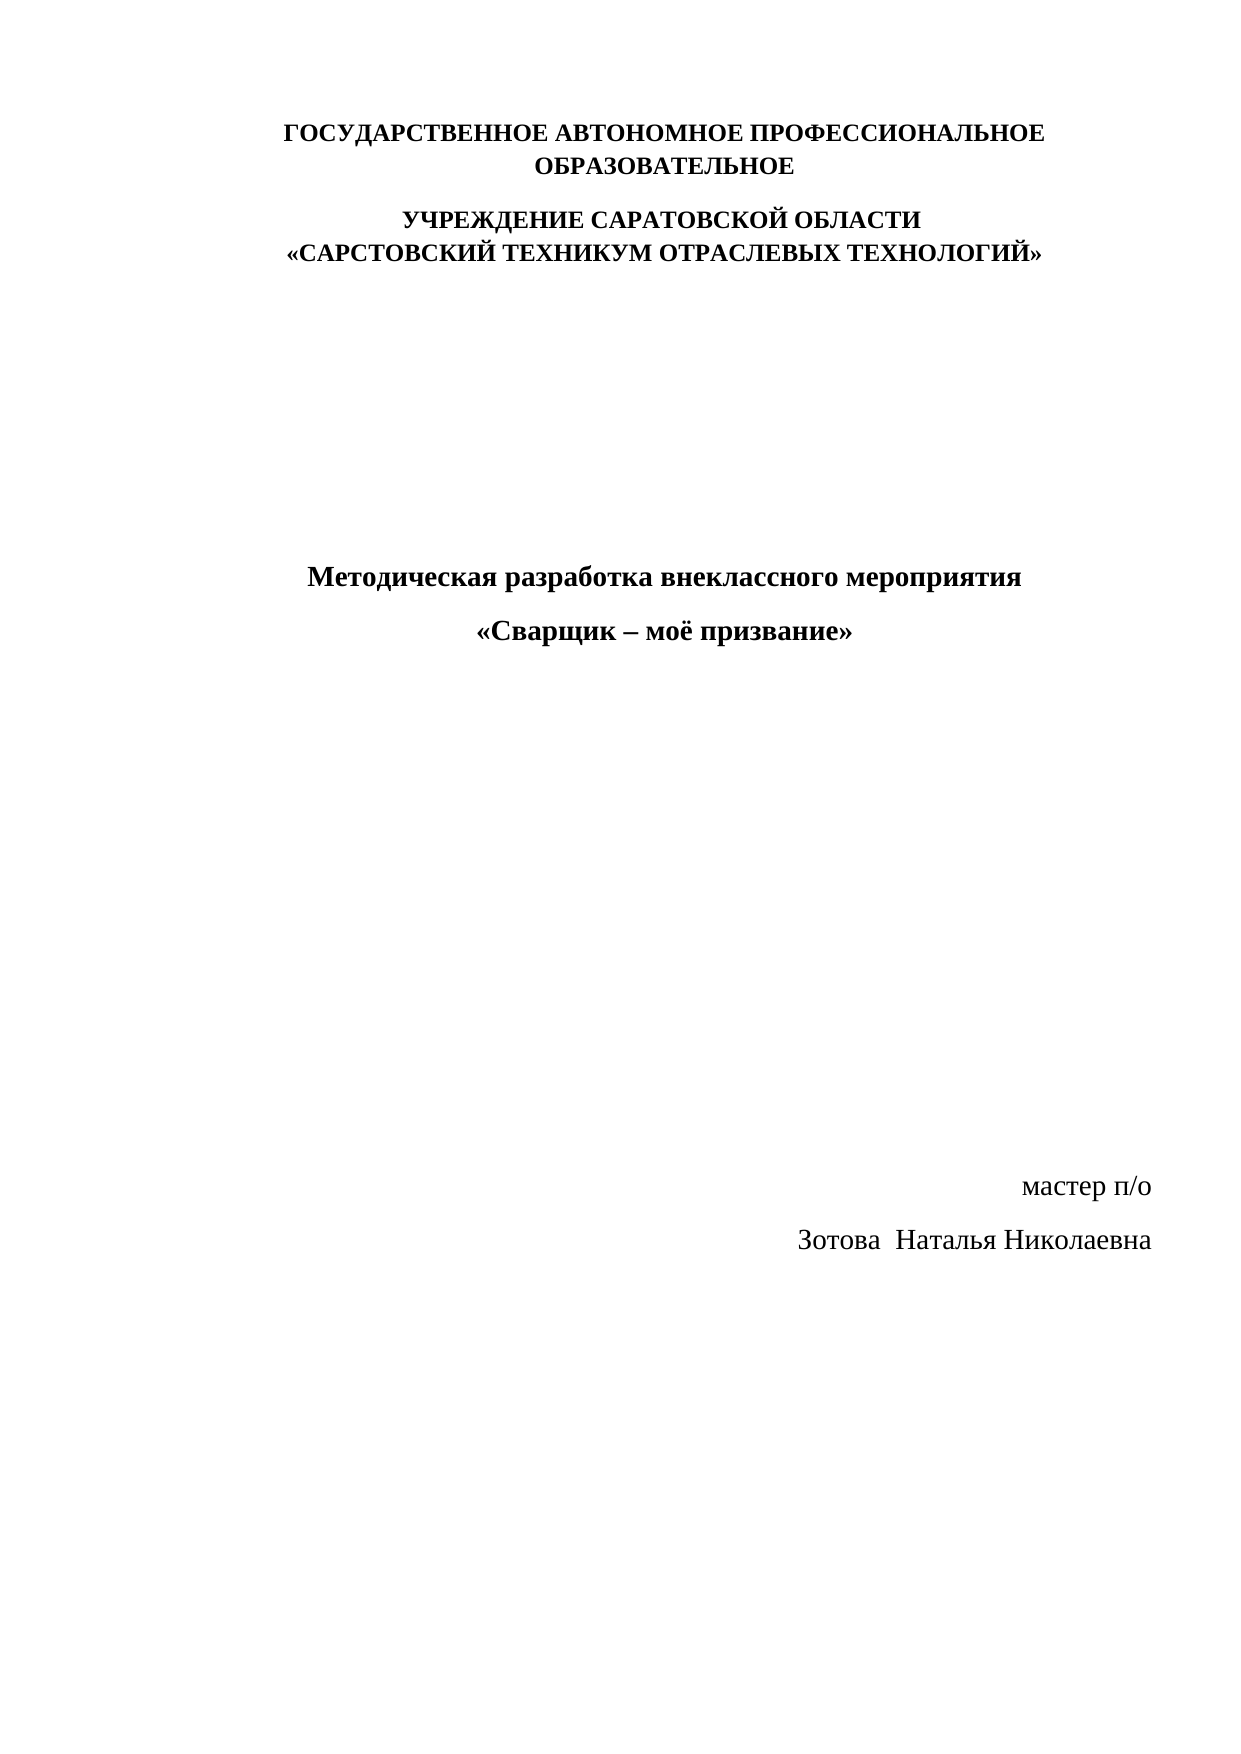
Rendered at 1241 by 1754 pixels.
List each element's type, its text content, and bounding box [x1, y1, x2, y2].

text Методическая разработка внеклассного мероприятия [177, 559, 1152, 593]
text УЧРЕЖДЕНИЕ САРАТОВСКОЙ ОБЛАСТИ «САРСТОВСКИЙ ТЕХНИКУМ ОТРАСЛЕВЫХ ТЕХНОЛОГИЙ» [177, 205, 1152, 267]
text мастер п/о [177, 1168, 1152, 1201]
text «Сварщик – моё призвание» [177, 613, 1152, 647]
text ГОСУДАРСТВЕННОЕ АВТОНОМНОЕ ПРОФЕССИОНАЛЬНОЕ ОБРАЗОВАТЕЛЬНОЕ [177, 118, 1152, 180]
text Зотова Наталья Николаевна [177, 1222, 1152, 1255]
